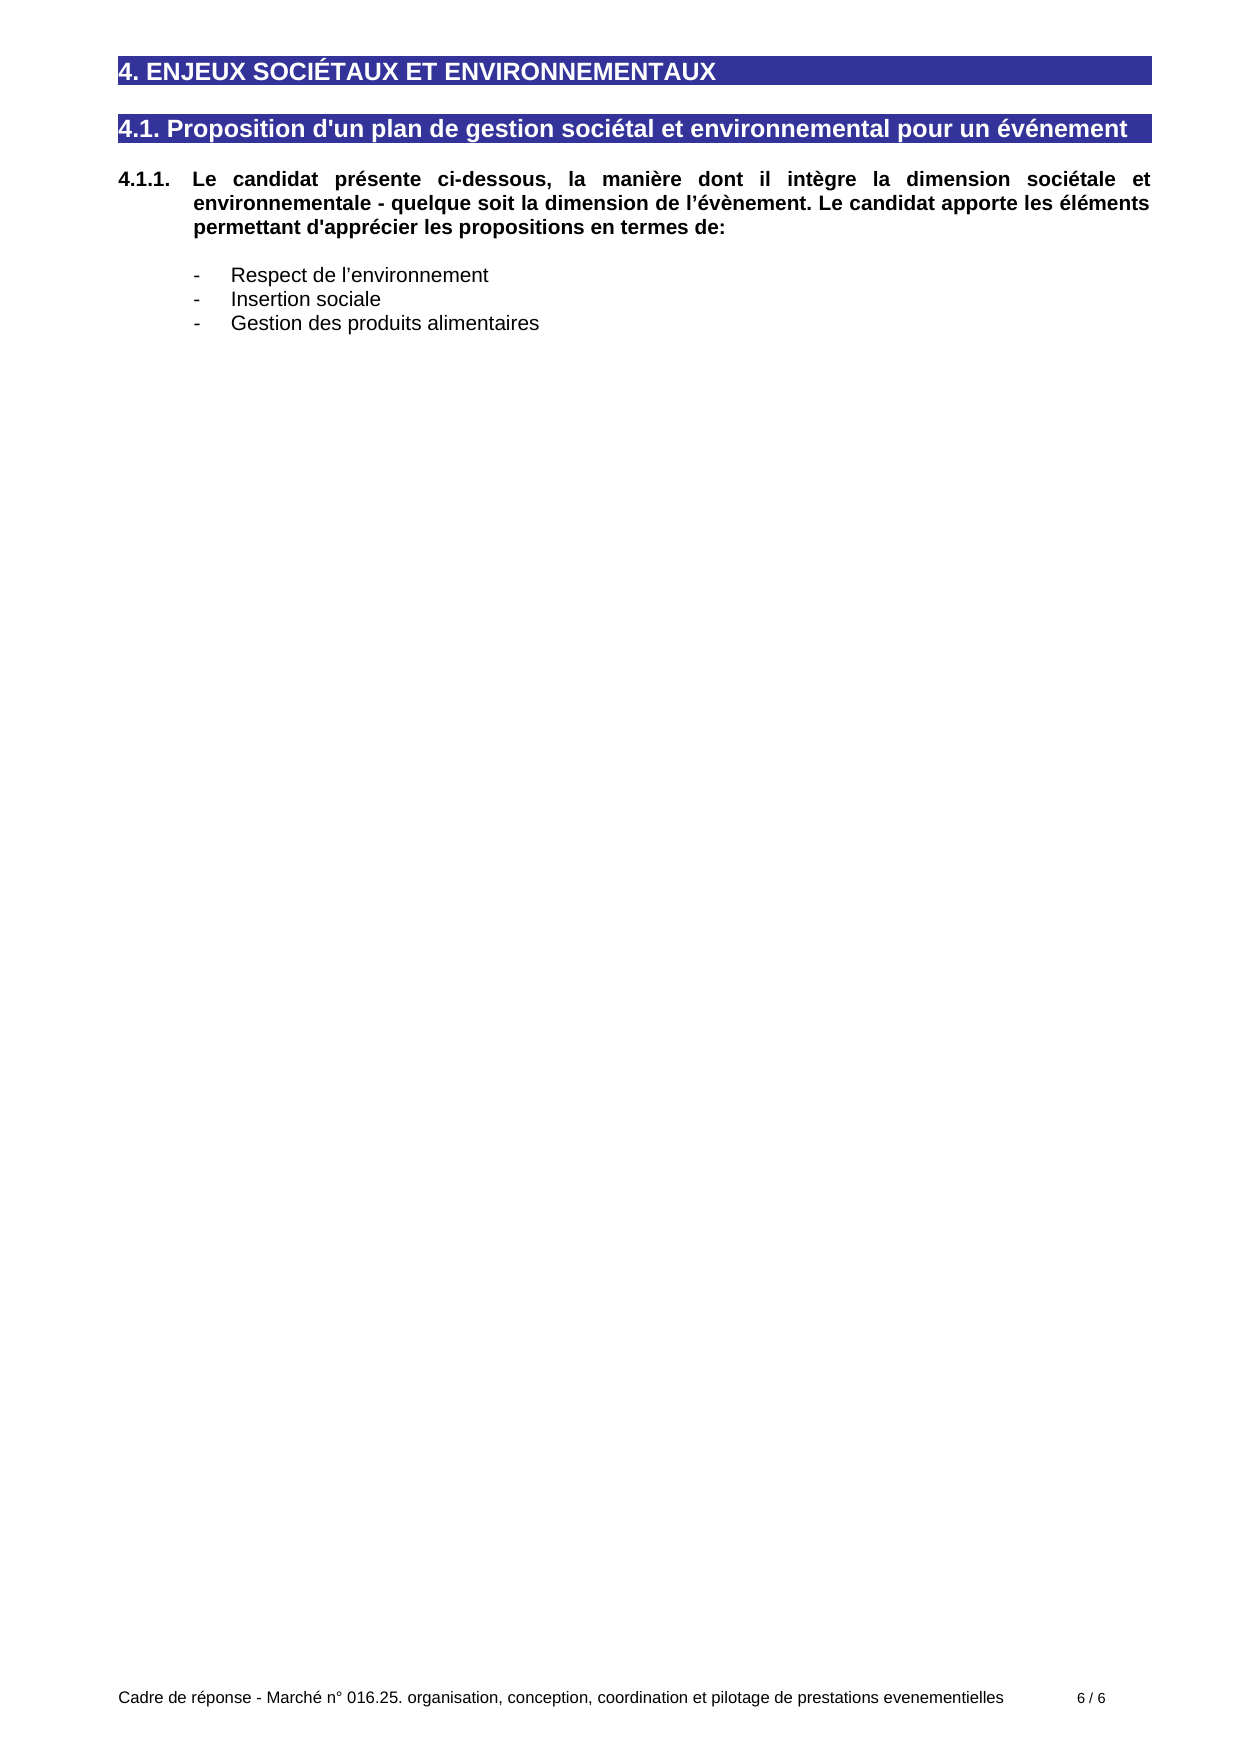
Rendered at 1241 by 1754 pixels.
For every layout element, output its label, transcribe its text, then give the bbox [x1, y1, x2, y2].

text 4. ENJEUX SOCIÉTAUX ET ENVIRONNEMENTAUX [118, 56, 1152, 85]
list Le candidat présente ci-dessous, la manière dont il intègre la dimension sociétale et environnementale - quelque soit la dimension de l’évènement. Le candidat apporte les éléments permettant d'apprécier les propositions en termes de: [118, 167, 1152, 238]
list Gestion des produits alimentaires [193, 310, 1152, 334]
list Respect de l’environnement [193, 262, 1152, 286]
text 4.1. Proposition d'un plan de gestion sociétal et environnemental pour un événement [118, 114, 1152, 143]
list Insertion sociale [193, 286, 1152, 310]
